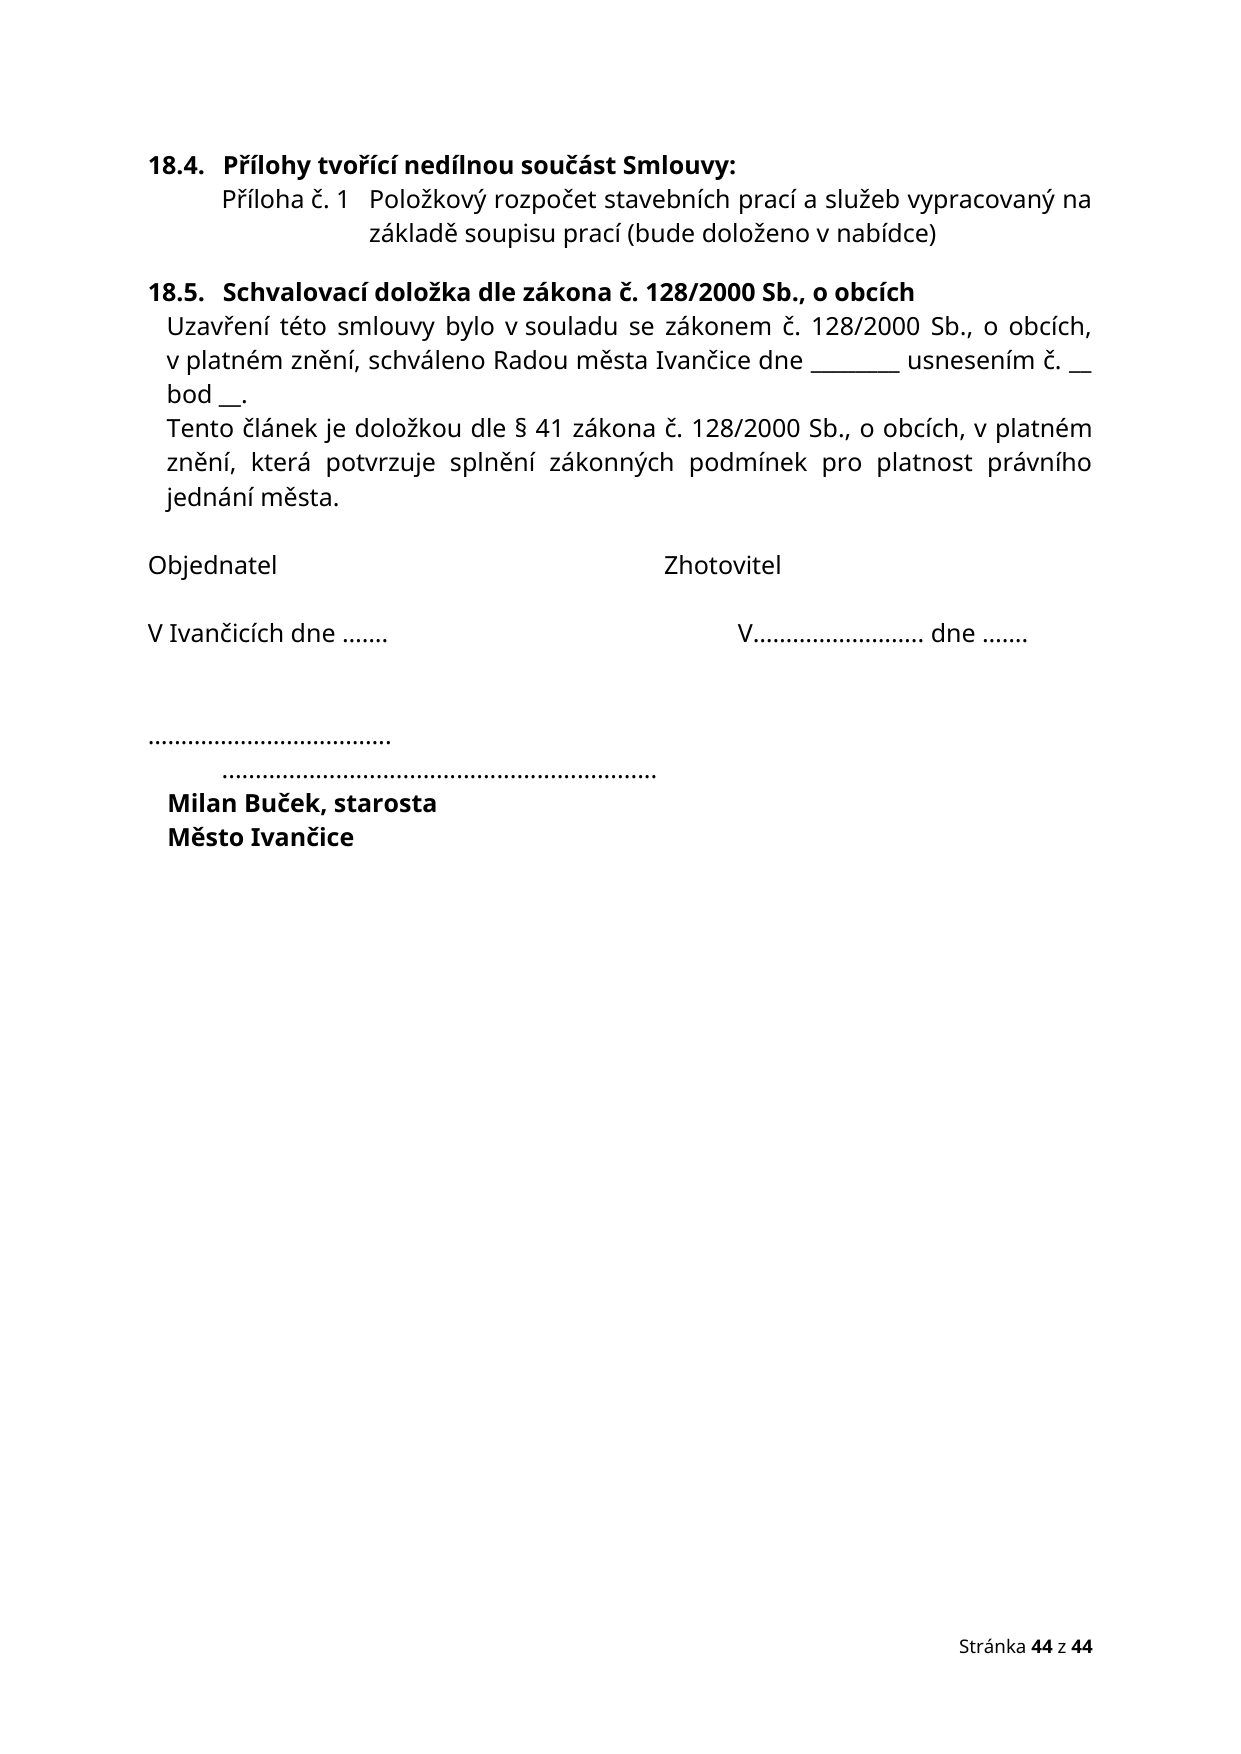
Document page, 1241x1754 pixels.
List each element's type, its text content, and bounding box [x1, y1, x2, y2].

list Schvalovací doložka dle zákona č. 128/2000 Sb., o obcích [148, 275, 1093, 309]
list Příloha č. 1 Položkový rozpočet stavebních prací a služeb vypracovaný na základě soupisu prací (bude doloženo v nabídce) [221, 182, 1093, 250]
text Město Ivančice [148, 820, 384, 854]
list Přílohy tvořící nedílnou součást Smlouvy: [148, 148, 1093, 182]
text Uzavření této smlouvy bylo v souladu se zákonem č. 128/2000 Sb., o obcích, v platném znění, schváleno Radou města Ivančice dne ________ usnesením č. __ bod __. [166, 309, 1093, 411]
text V Ivančicích dne ……. V…………………….. dne ……. [148, 615, 1093, 649]
text Milan Buček, starosta [148, 786, 1093, 820]
text Objednatel Zhotovitel [148, 547, 1093, 581]
text ………………………………. ................................................................. [148, 718, 1093, 786]
text Tento článek je doložkou dle § 41 zákona č. 128/2000 Sb., o obcích, v platném znění, která potvrzuje splnění zákonných podmínek pro platnost právního jednání města. [166, 411, 1093, 513]
